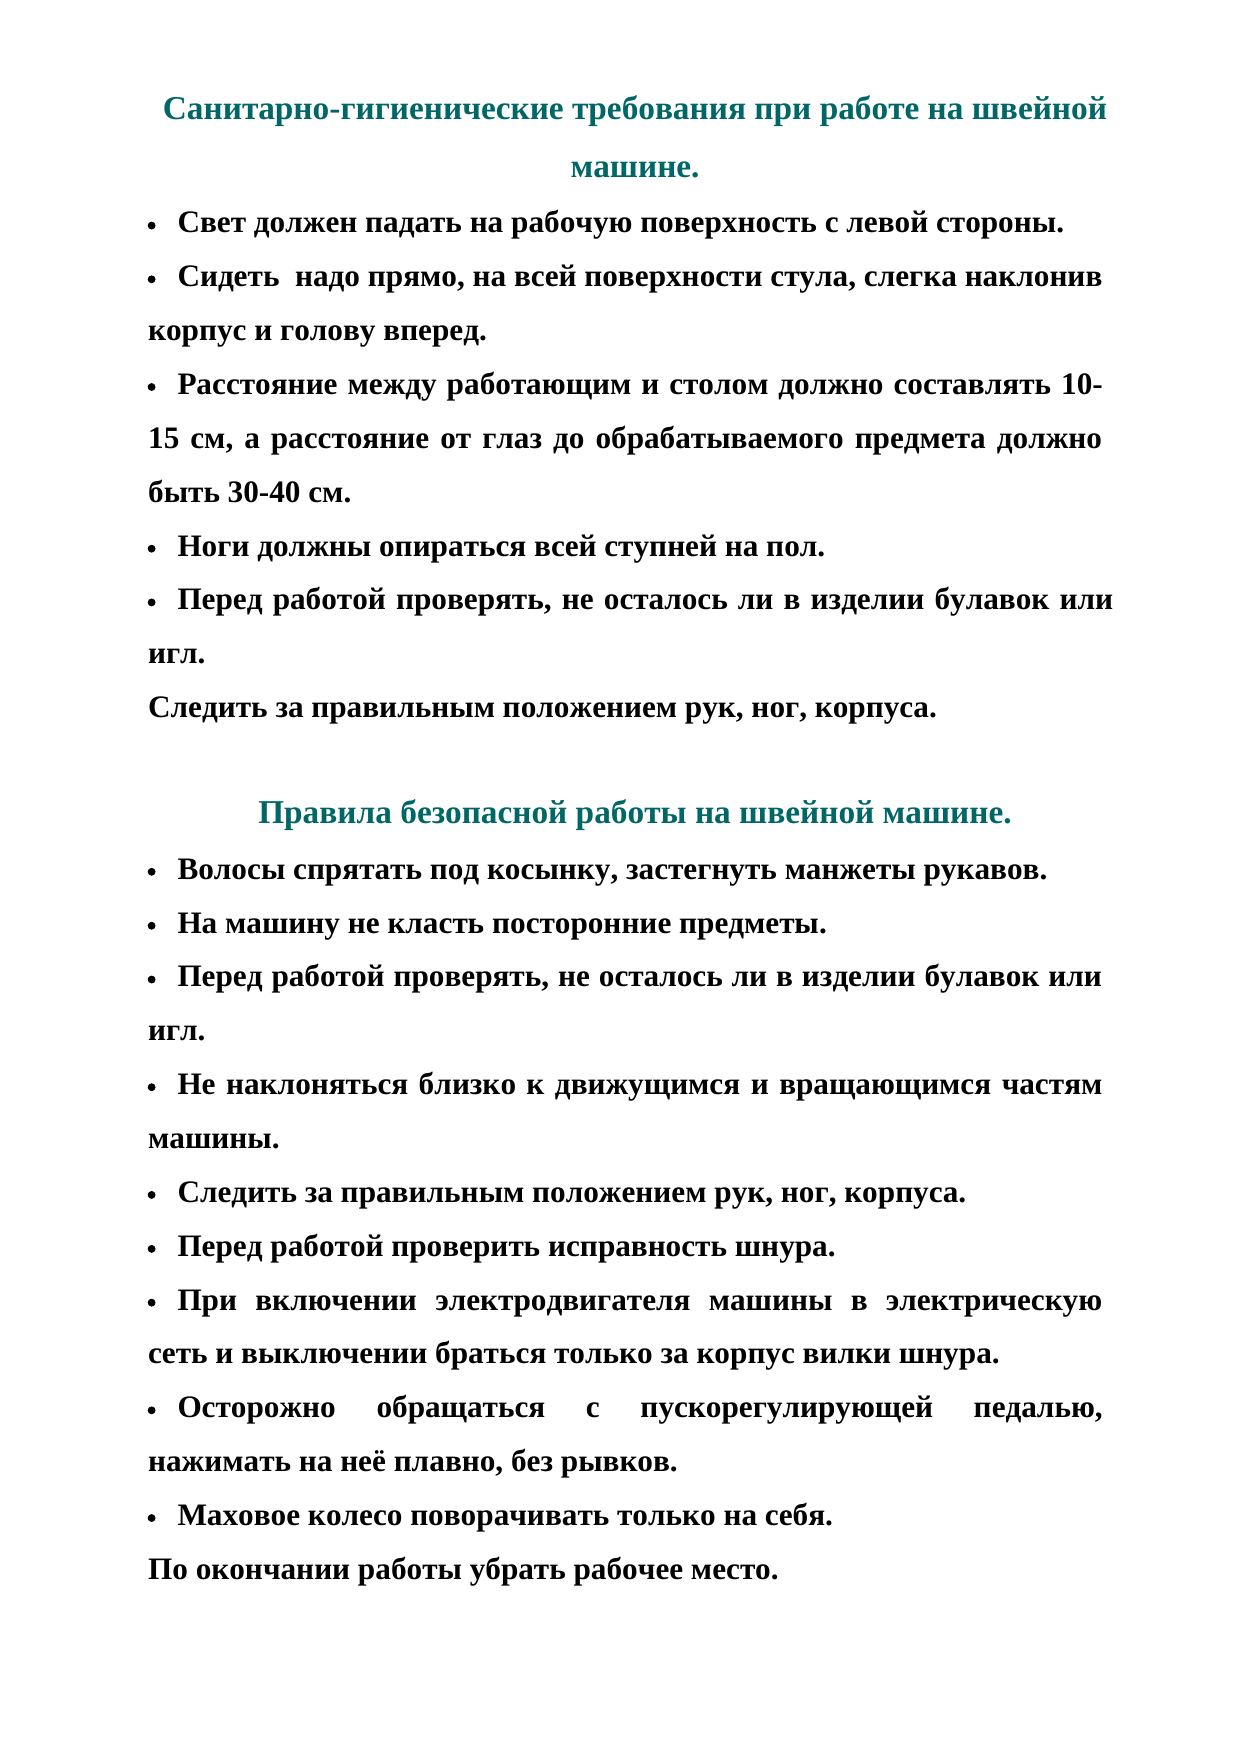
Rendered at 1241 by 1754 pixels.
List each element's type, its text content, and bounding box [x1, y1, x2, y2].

list Маховое колесо поворачивать только на себя. [148, 1496, 1103, 1532]
list Не наклоняться близко к движущимся и вращающимся частям машины. [148, 1065, 1103, 1155]
list Свет должен падать на рабочую поверхность с левой стороны. [148, 204, 1103, 239]
list Перед работой проверить исправность шнура. [148, 1227, 1103, 1263]
text Санитарно-гигиенические требования при работе на швейной машине. [148, 89, 1122, 184]
list Осторожно обращаться с пускорегулирующей педалью, нажимать на неё плавно, без рывков. [148, 1388, 1103, 1478]
text Следить за правильным положением рук, ног, корпуса. [148, 688, 1152, 724]
list Ноги должны опираться всей ступней на пол. [148, 527, 1103, 563]
list Следить за правильным положением рук, ног, корпуса. [148, 1173, 1103, 1209]
list Перед работой проверять, не осталось ли в изделии булавок или игл. [148, 958, 1103, 1047]
list Расстояние между работающим и столом должно составлять 10-, а расстояние от глаз до обрабатываемого предмета должно быть 30-. [148, 365, 1103, 509]
list Перед работой проверять, не осталось ли в изделии булавок или игл. [148, 581, 1115, 670]
text Правила безопасной работы на швейной машине. [148, 792, 1122, 831]
list Сидеть надо прямо, на всей поверхности стула, слегка наклонив корпус и голову вперед. [148, 257, 1103, 347]
list На машину не класть посторонние предметы. [148, 904, 1103, 940]
list Волосы спрятать под косынку, застегнуть манжеты рукавов. [148, 850, 1103, 886]
list При включении электродвигателя машины в электрическую сеть и выключении браться только за корпус вилки шнура. [148, 1281, 1103, 1371]
text По окончании работы убрать рабочее место. [148, 1550, 1152, 1586]
